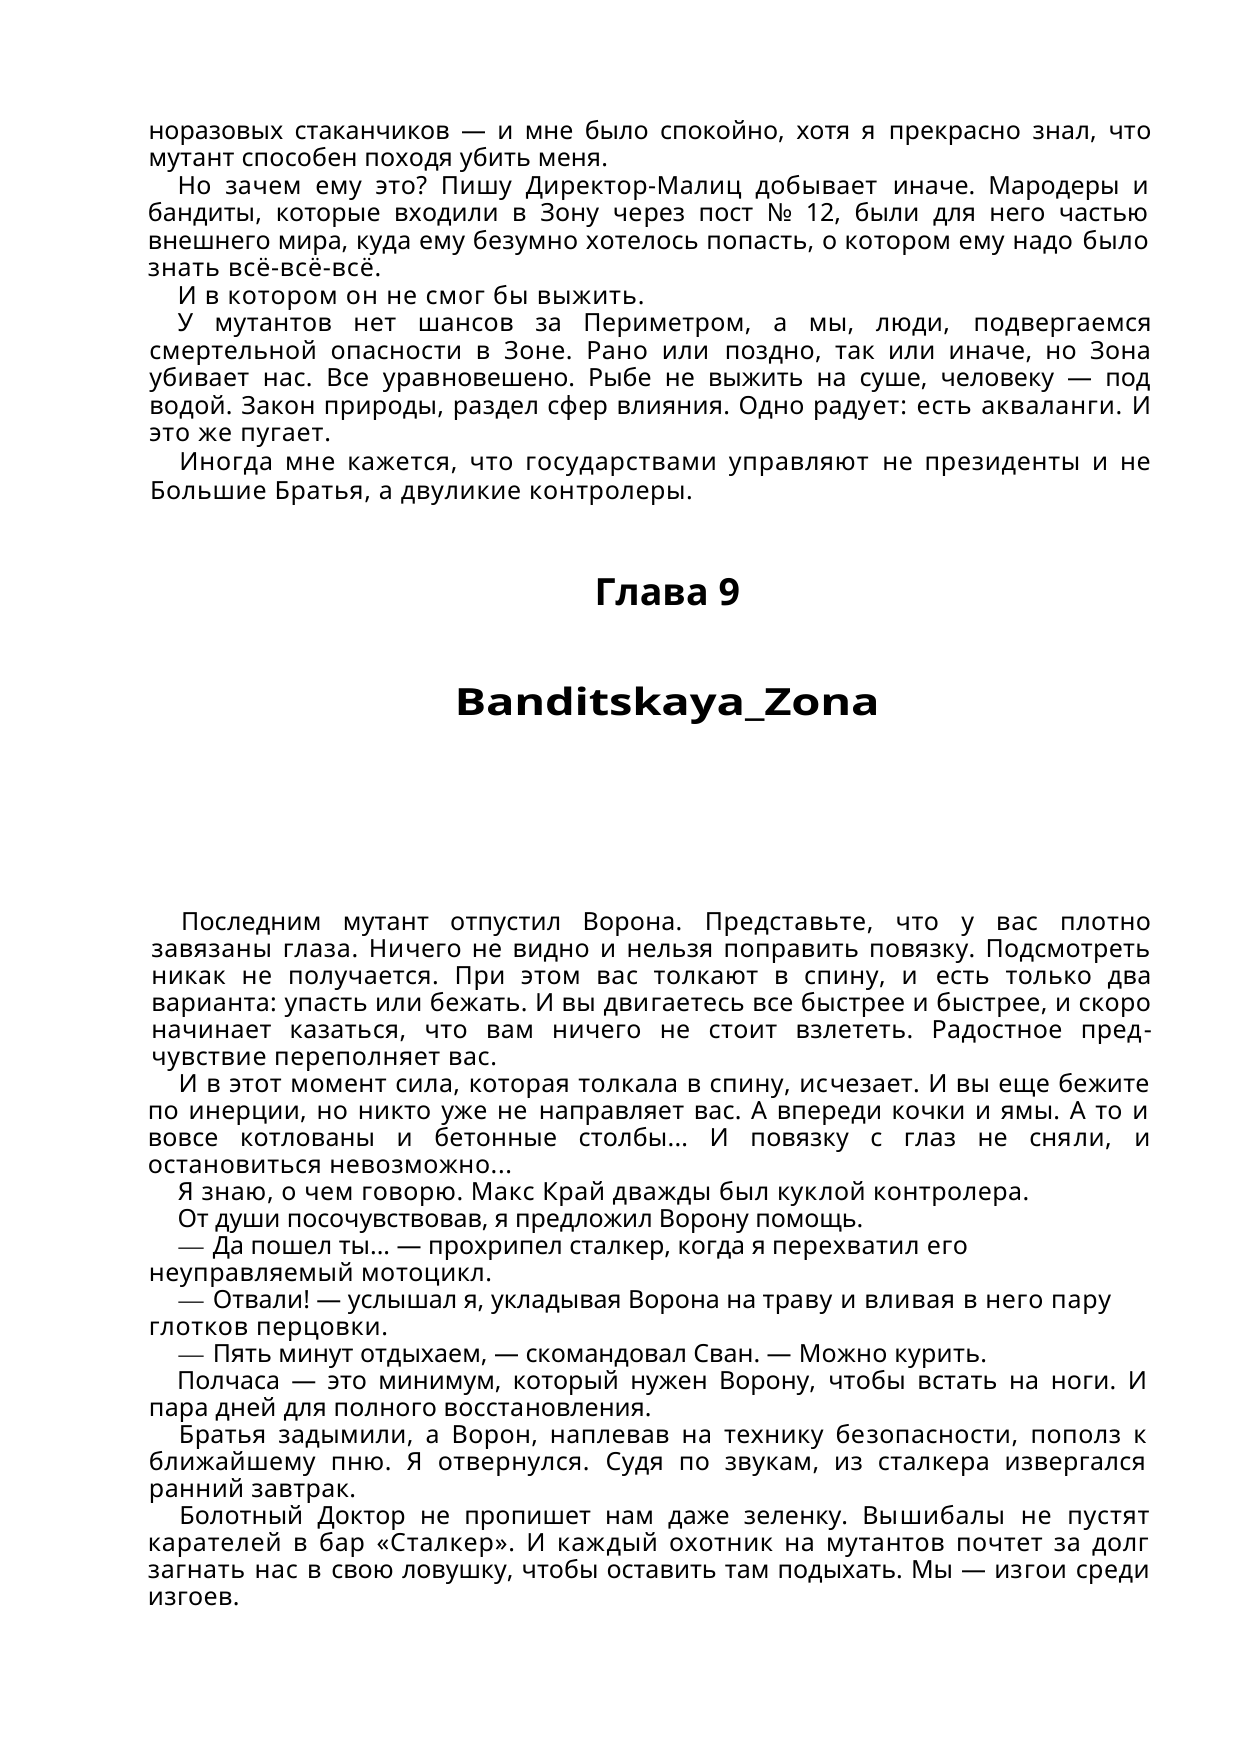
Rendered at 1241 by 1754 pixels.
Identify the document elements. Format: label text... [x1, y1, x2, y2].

text Но зачем ему это? Пишу Директор-Малиц добывает иначе. Мародеры и бандиты, которые входили в Зону через пост № 12, были для него частью внешнего мира, куда ему безумно хотелось попасть, о котором ему надо было знать всё-всё-всё. [148, 172, 1149, 282]
text Banditskaya_Zona [153, 675, 1152, 726]
text Полчаса — это минимум, который нужен Ворону, чтобы встать на ноги. И пара дней для полного восстановления. [149, 1368, 1148, 1422]
text И в этот момент сила, которая толкала в спину, исчезает. И вы еще бежите по инерции, но никто уже не направляет вас. А впереди кочки и ямы. А то и вовсе котлованы и бетонные столбы... И повязку с глаз не сняли, и остановиться невозможно... [148, 1071, 1150, 1179]
list Отвали! — услышал я, укладывая Ворона на траву и вливая в него пару глотков перцовки. [149, 1287, 1152, 1341]
text И в котором он не смог бы выжить. [148, 282, 1152, 309]
list Пять минут отдыхаем, — скомандовал Сван. — Можно курить. [149, 1341, 1152, 1368]
text У мутантов нет шансов за Периметром, а мы, люди, подвергаемся смертельной опасности в Зоне. Рано или поздно, так или иначе, но Зона убивает нас. Все уравновешено. Рыбе не выжить на суше, человеку — под водой. Закон природы, раздел сфер влияния. Одно радует: есть акваланги. И это же пугает. [149, 309, 1152, 447]
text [148, 118, 1152, 172]
text Болотный Доктор не пропишет нам даже зеленку. Вышибалы не пустят карателей в бар «Сталкер». И каждый охотник на мутантов почтет за долг загнать нас в свою ловушку, чтобы оставить там подыхать. Мы — изгои среди изгоев. [148, 1503, 1150, 1611]
text Иногда мне кажется, что государствами управляют не президенты и не Большие Братья, а двуликие контролеры. [150, 447, 1151, 505]
text Братья задымили, а Ворон, наплевав на технику безопасности, пополз к ближайшему пню. Я отвернулся. Судя по звукам, из сталкера извергался ранний завтрак. [149, 1422, 1147, 1503]
text Я знаю, о чем говорю. Макс Край дважды был куклой контролера. [148, 1179, 1149, 1206]
text Глава 9 [153, 565, 1152, 616]
list Да пошел ты... — прохрипел сталкер, когда я перехватил его неуправляемый мотоцикл. [149, 1233, 1152, 1287]
text Последним мутант отпустил Ворона. Представьте, что у вас плотно завязаны глаза. Ничего не видно и нельзя поправить повязку. Подсмотреть никак не получается. При этом вас толкают в спину, и есть только два варианта: упасть или бежать. И вы двигаетесь все быстрее и быстрее, и скоро начинает казаться, что вам ничего не стоит взлететь. Радостное предчувствие переполняет вас. [151, 909, 1152, 1071]
text От души посочувствовав, я предложил Ворону помощь. [148, 1206, 1152, 1233]
